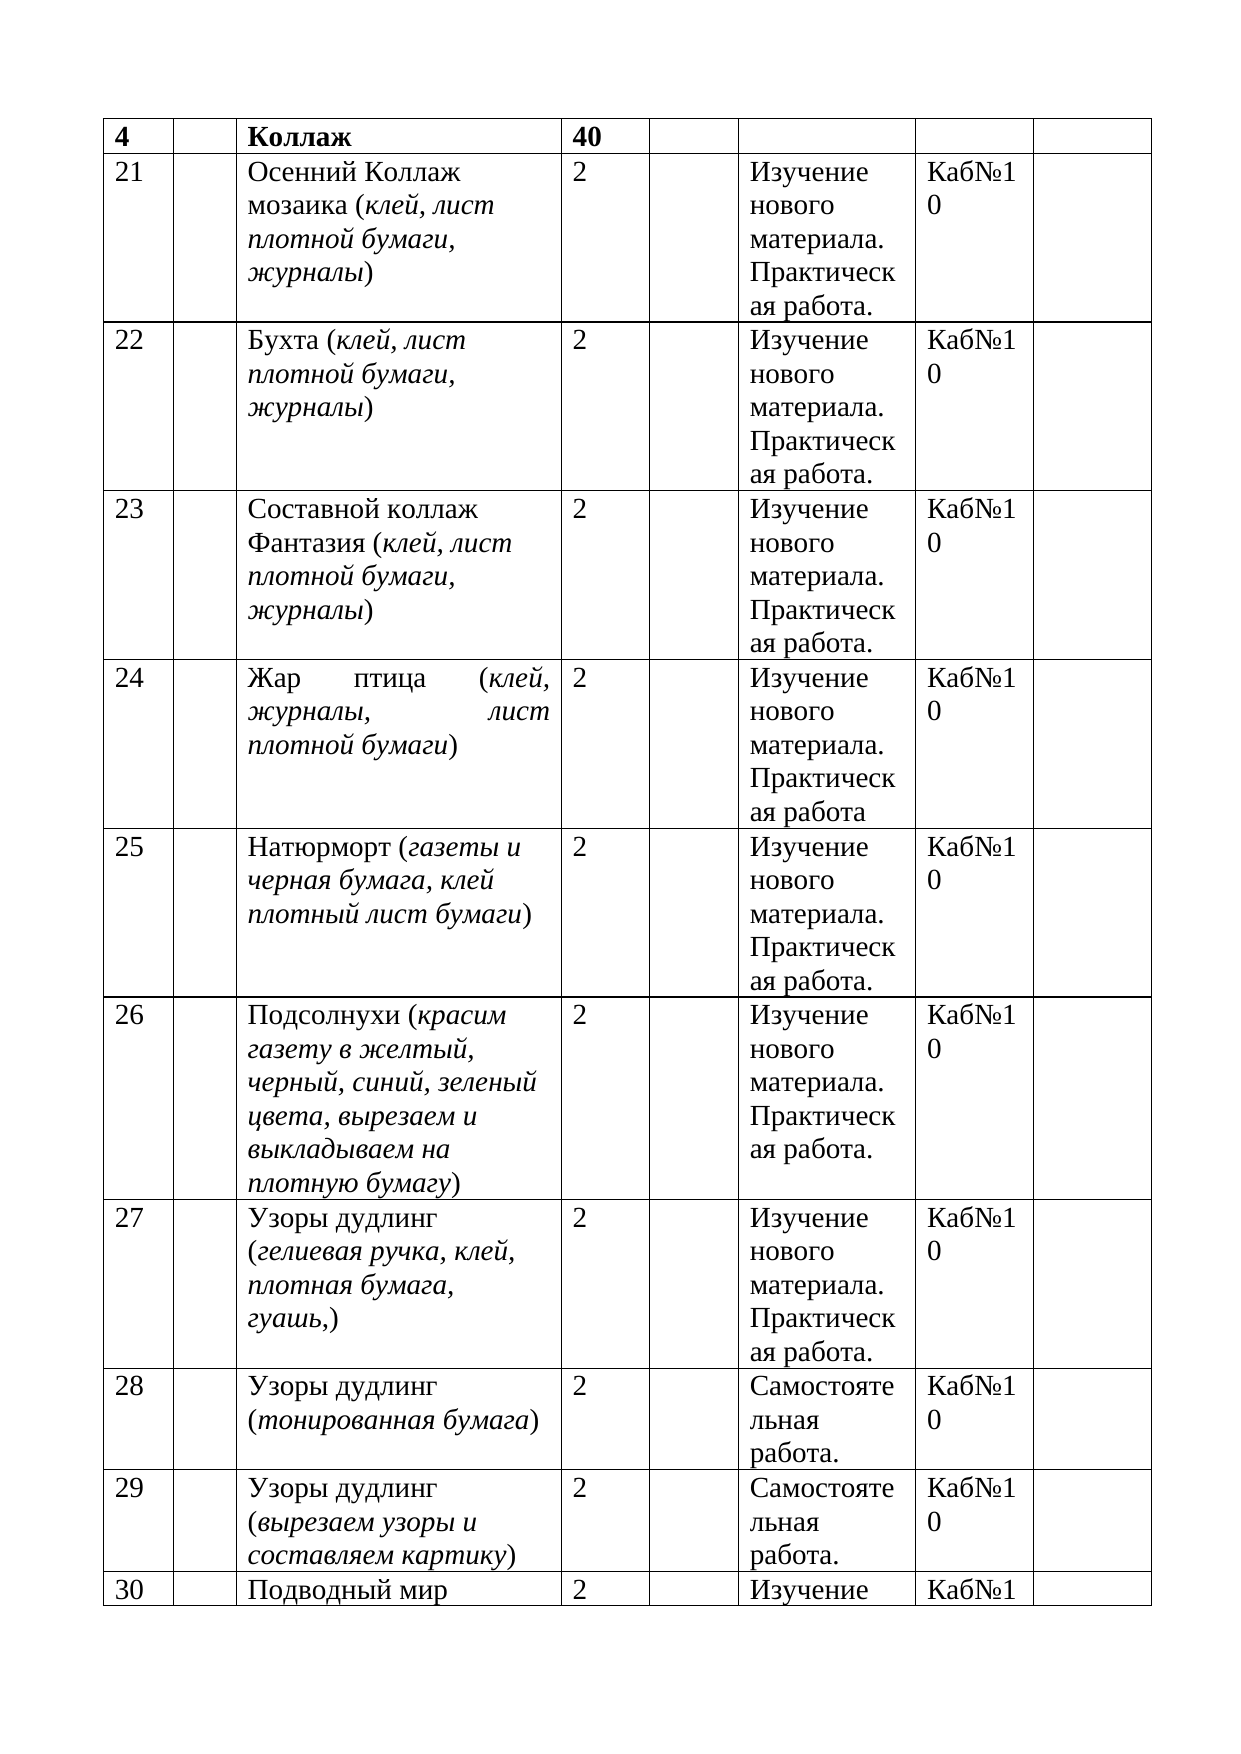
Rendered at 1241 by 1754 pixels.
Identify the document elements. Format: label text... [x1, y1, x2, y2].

table_cell Каб№10 [916, 1369, 1033, 1469]
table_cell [237, 1572, 561, 1605]
table_cell [650, 1572, 738, 1605]
table_cell 27 [104, 1200, 173, 1367]
table_cell 23 [104, 491, 173, 659]
table_cell 22 [104, 323, 173, 490]
table_cell Каб№10 [916, 1470, 1033, 1571]
table_cell [1034, 119, 1151, 153]
table_cell [1034, 491, 1151, 659]
table_cell [1034, 998, 1151, 1199]
table_cell [650, 323, 738, 490]
table_cell Каб№10 [916, 323, 1033, 490]
table_cell Каб№10 [916, 154, 1033, 321]
table_cell Узоры дудлинг (вырезаем узоры и составляем картику) [237, 1470, 561, 1571]
table_cell 2 [562, 491, 649, 659]
table_cell [174, 491, 236, 659]
table_cell [916, 119, 1033, 153]
table_cell [650, 998, 738, 1199]
table_cell [174, 1572, 236, 1605]
table_cell [1034, 1200, 1151, 1367]
table_cell Узоры дудлинг (тонированная бумага) [237, 1369, 561, 1469]
table_cell Натюрморт (газеты и черная бумага, клей плотный лист бумаги) [237, 829, 561, 996]
table_cell 2 [562, 1369, 649, 1469]
table_cell [1034, 829, 1151, 996]
table_cell [1034, 154, 1151, 321]
table_cell Самостоятельная работа. [739, 1470, 915, 1571]
table_cell 40 [562, 119, 649, 153]
table_cell [650, 119, 738, 153]
table_cell 25 [104, 829, 173, 996]
table_cell [650, 829, 738, 996]
table_cell Каб№10 [916, 1572, 1033, 1605]
table_cell Коллаж [237, 119, 561, 153]
table_cell Изучение нового материала. Практическая работа [739, 660, 915, 828]
table_cell [1034, 1572, 1151, 1605]
table_cell 2 [562, 154, 649, 321]
table_cell [174, 1470, 236, 1571]
table_cell Узоры дудлинг (гелиевая ручка, клей, плотная бумага, гуашь,) [237, 1200, 561, 1367]
table_cell [739, 119, 915, 153]
table_cell [174, 1369, 236, 1469]
table_cell 2 [562, 323, 649, 490]
table_cell [650, 491, 738, 659]
table_cell [174, 119, 236, 153]
table_cell 2 [562, 998, 649, 1199]
table_cell Изучение нового материала. Практическая работа. [739, 491, 915, 659]
table_cell Бухта (клей, лист плотной бумаги, журналы) [237, 323, 561, 490]
table_cell [650, 1200, 738, 1367]
table_cell 28 [104, 1369, 173, 1469]
table_cell [174, 998, 236, 1199]
table_cell [1034, 660, 1151, 828]
table_cell 2 [562, 1572, 649, 1605]
table_cell 30 [104, 1572, 173, 1605]
table_cell 2 [562, 829, 649, 996]
table_cell [174, 154, 236, 321]
table_cell [650, 154, 738, 321]
table_cell Жар птица (клей, журналы, лист плотной бумаги) [237, 660, 561, 828]
table_cell 26 [104, 998, 173, 1199]
table_cell [1034, 323, 1151, 490]
table_cell 2 [562, 660, 649, 828]
table_cell Изучение нового материала. Практическая работа. [739, 829, 915, 996]
table_cell [174, 1200, 236, 1367]
table_cell [1034, 1470, 1151, 1571]
table_cell Изучение нового материала. Практическая работа. [739, 323, 915, 490]
table_cell Подсолнухи (красим газету в желтый, черный, синий, зеленый цвета, вырезаем и выкладываем на плотную бумагу) [237, 998, 561, 1199]
table_cell [650, 660, 738, 828]
table_cell 21 [104, 154, 173, 321]
table_cell 2 [562, 1470, 649, 1571]
table_cell Каб№10 [916, 829, 1033, 996]
table_cell [650, 1470, 738, 1571]
table_cell Каб№10 [916, 1200, 1033, 1367]
table_cell 29 [104, 1470, 173, 1571]
table_cell Осенний Коллаж мозаика (клей, лист плотной бумаги, журналы) [237, 154, 561, 321]
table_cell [739, 1572, 915, 1605]
table_cell Изучение нового материала. Практическая работа. [739, 1200, 915, 1367]
table_cell [650, 1369, 738, 1469]
table_cell [174, 323, 236, 490]
table_cell Каб№10 [916, 998, 1033, 1199]
table_cell 4 [104, 119, 173, 153]
table_cell 2 [562, 1200, 649, 1367]
table_cell Изучение нового материала. Практическая работа. [739, 154, 915, 321]
table_cell Изучение нового материала. Практическая работа. [739, 998, 915, 1199]
table_cell Каб№10 [916, 660, 1033, 828]
table_cell [174, 660, 236, 828]
table_cell [174, 829, 236, 996]
table_cell [1034, 1369, 1151, 1469]
table_cell Самостоятельная работа. [739, 1369, 915, 1469]
table_cell Каб№10 [916, 491, 1033, 659]
table_cell Составной коллаж Фантазия (клей, лист плотной бумаги, журналы) [237, 491, 561, 659]
table_cell 24 [104, 660, 173, 828]
